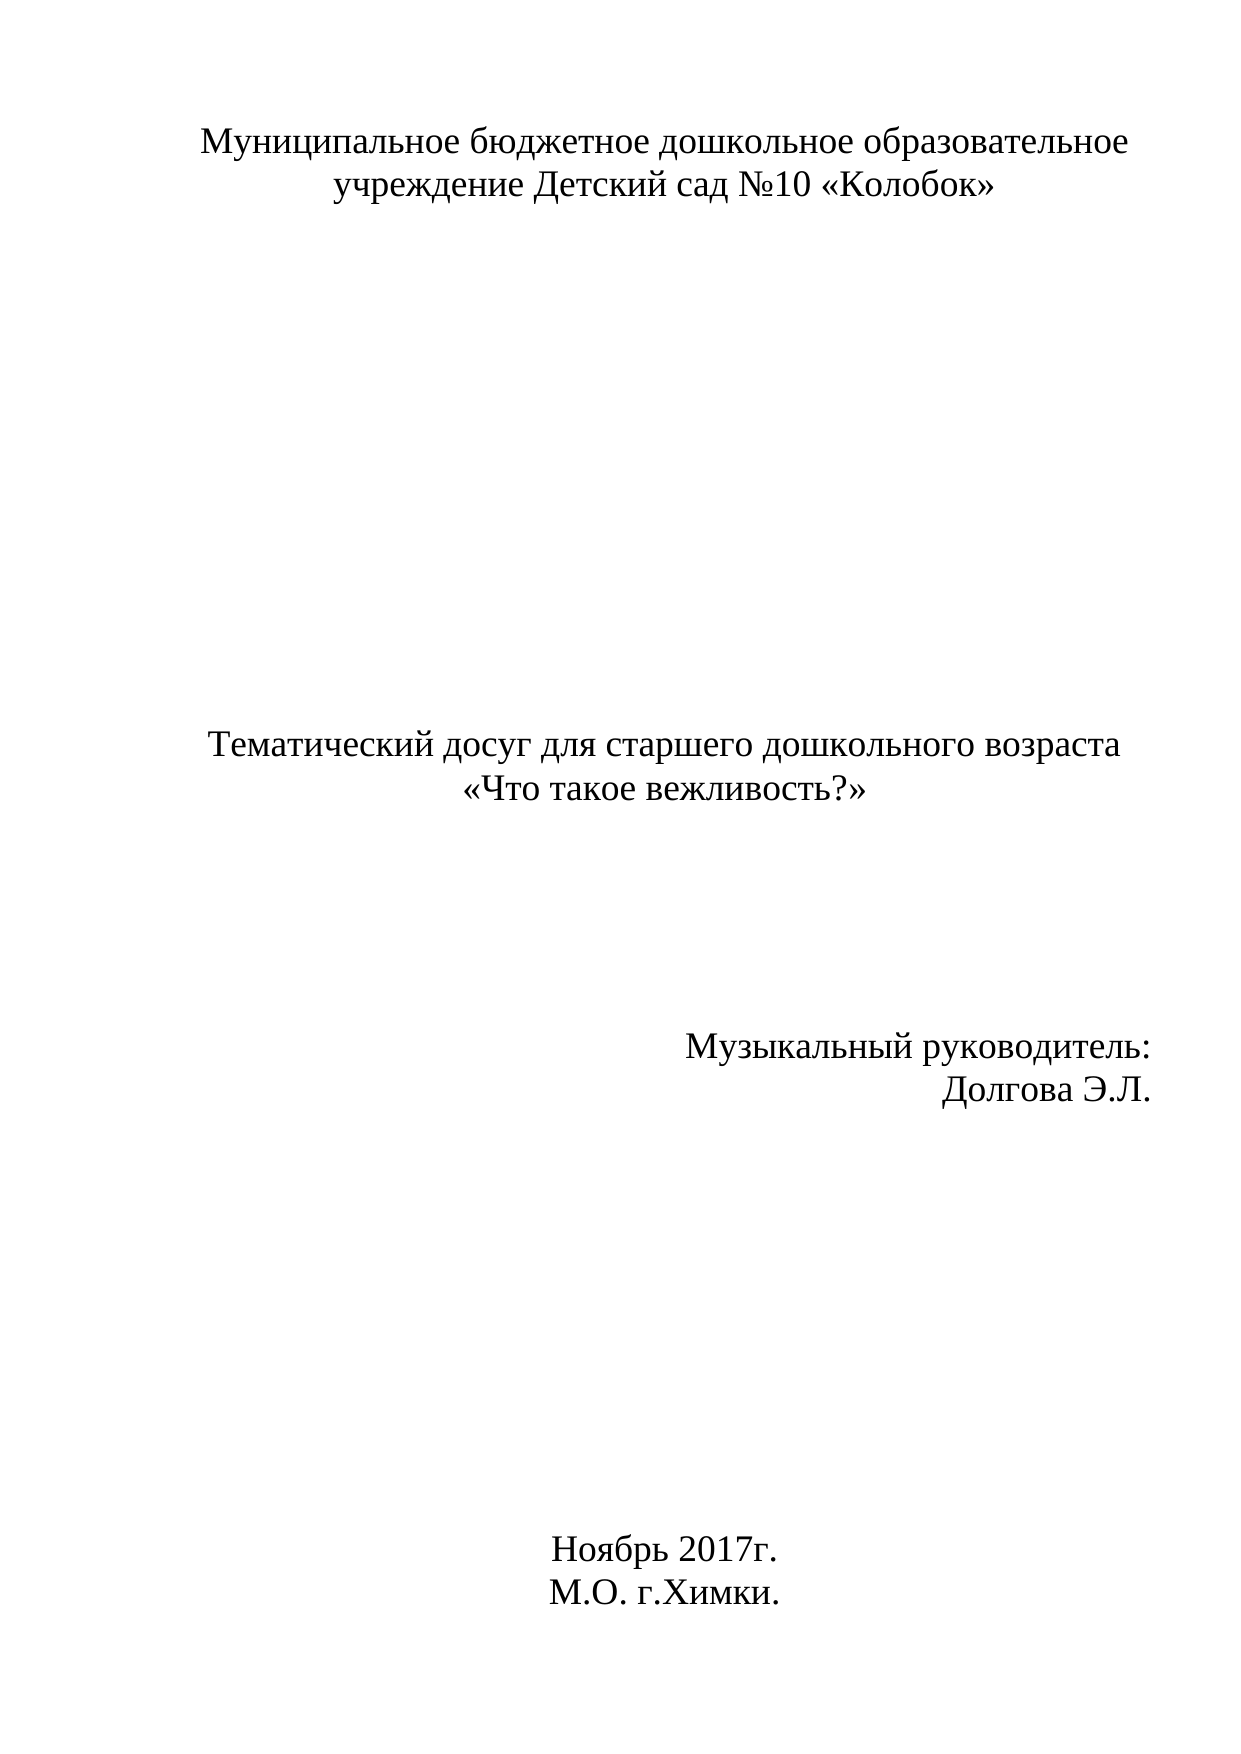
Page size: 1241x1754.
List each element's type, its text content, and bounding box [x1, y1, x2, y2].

text Ноябрь 2017г. [177, 1526, 1152, 1569]
text Музыкальный руководитель: [177, 1024, 1152, 1067]
text Долгова Э.Л. [177, 1067, 1152, 1110]
text Тематический досуг для старшего дошкольного возраста [177, 722, 1152, 765]
text М.О. г.Химки. [177, 1569, 1152, 1612]
text «Что такое вежливость?» [177, 765, 1152, 808]
text Муниципальное бюджетное дошкольное образовательное учреждение Детский сад №10 «Колобок» [177, 118, 1152, 204]
